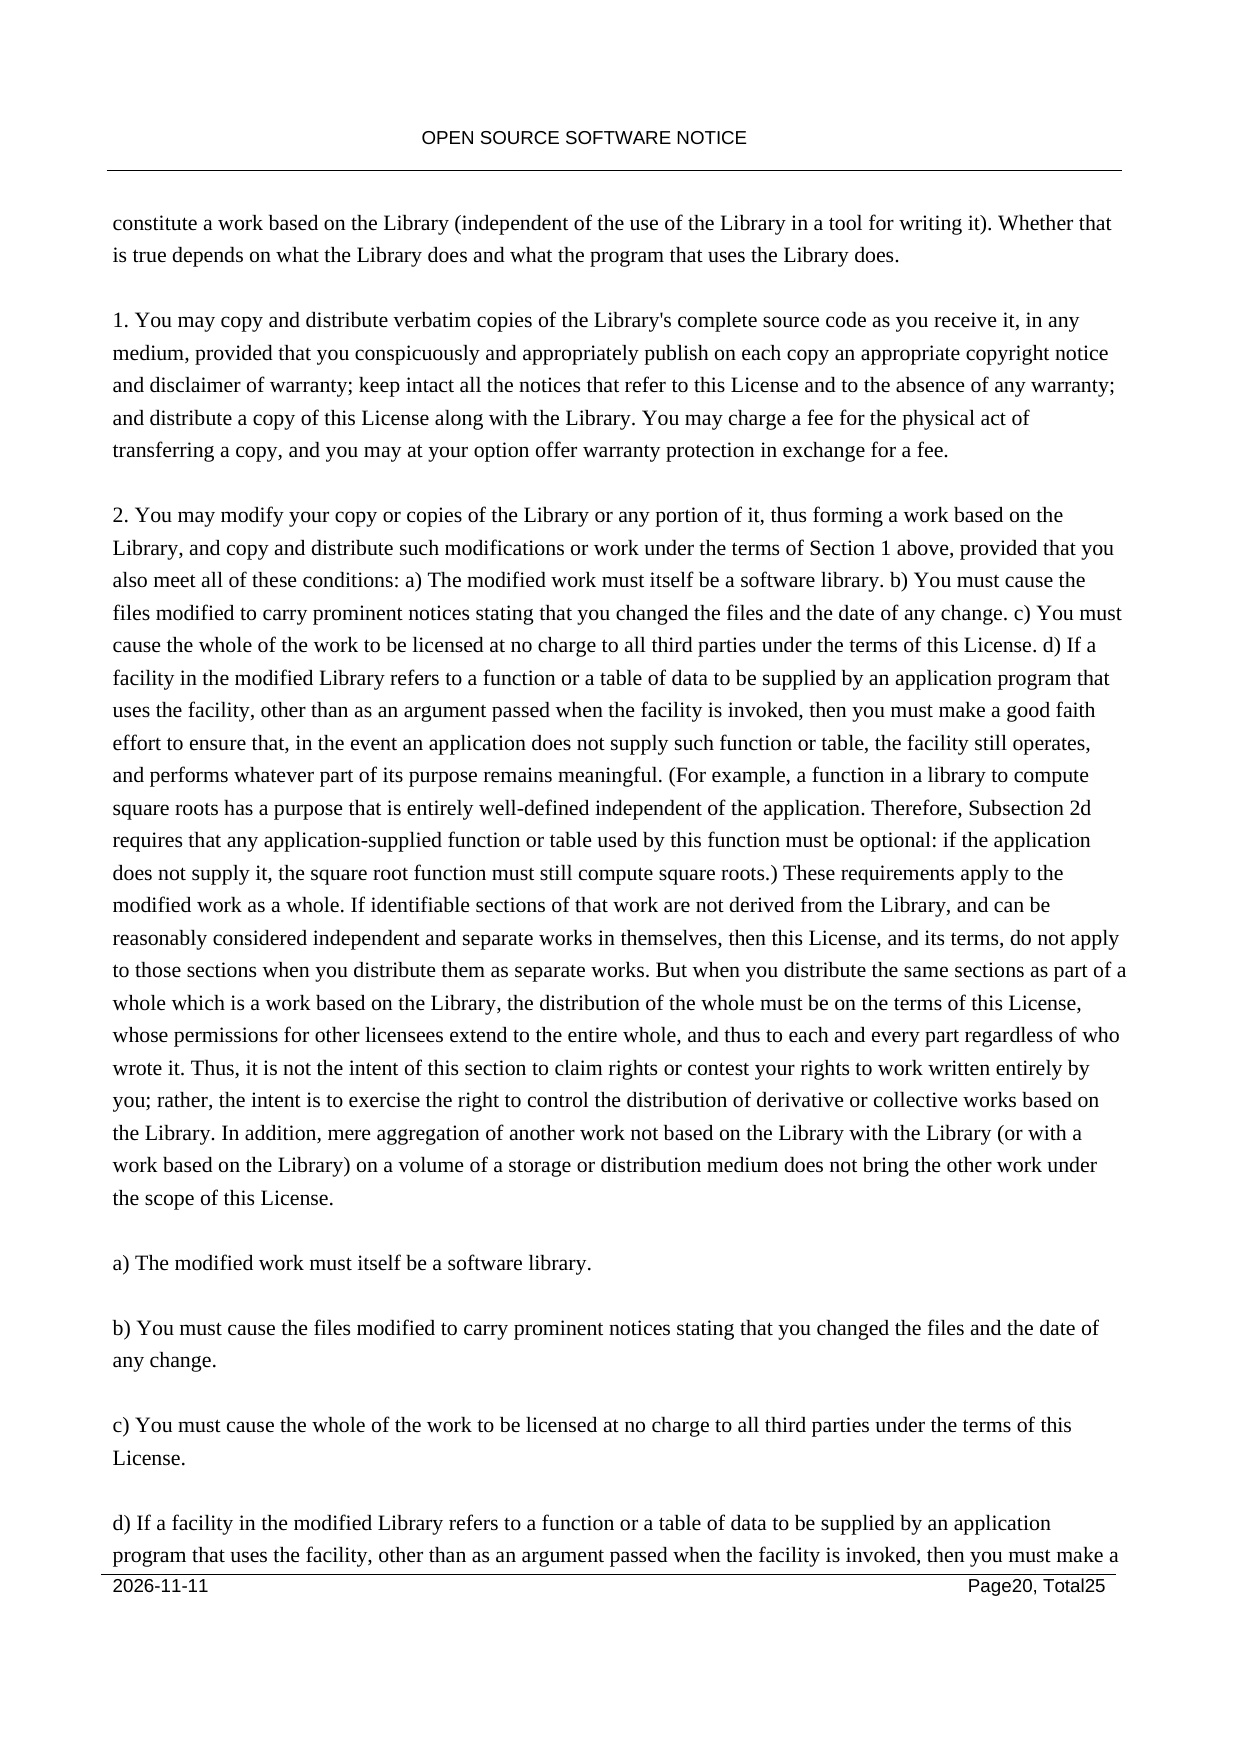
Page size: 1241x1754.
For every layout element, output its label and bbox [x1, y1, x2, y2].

text [112, 206, 1128, 1571]
